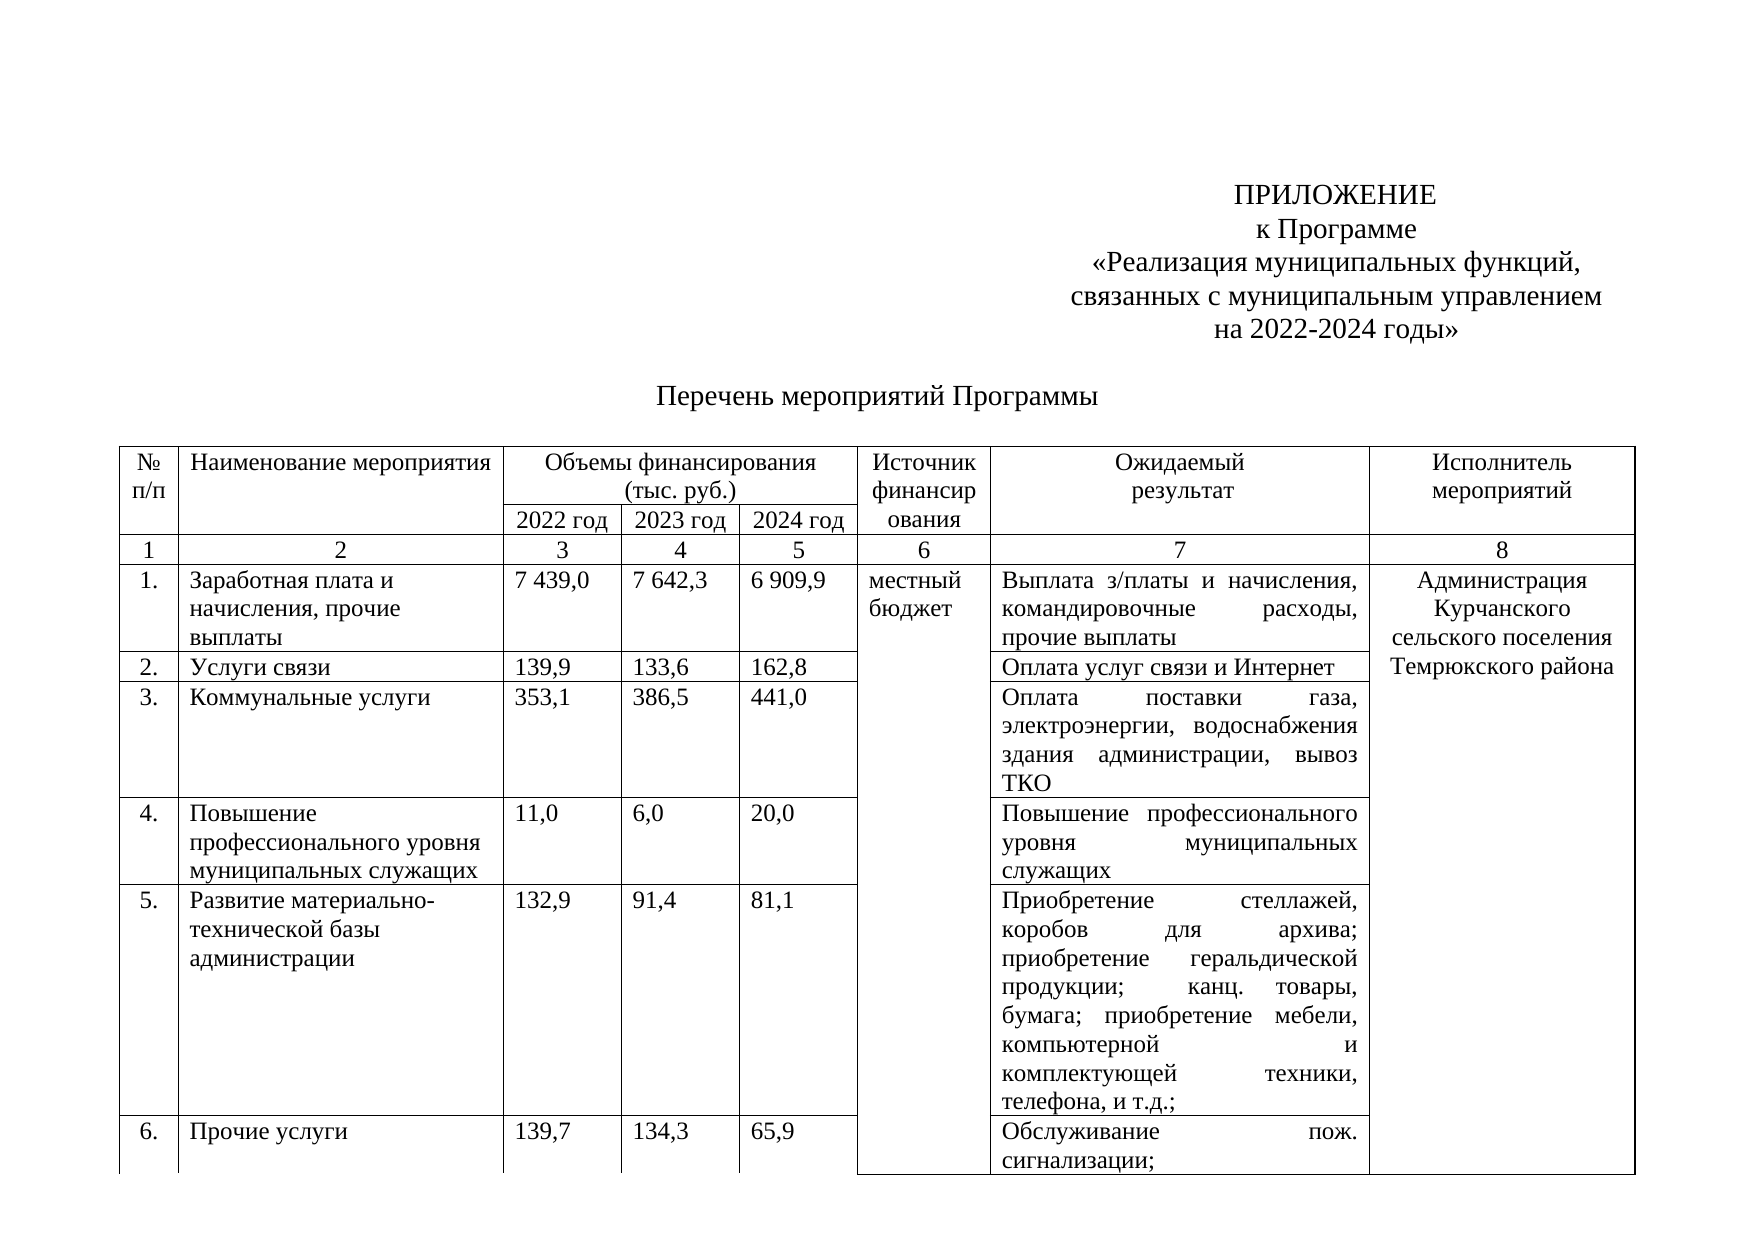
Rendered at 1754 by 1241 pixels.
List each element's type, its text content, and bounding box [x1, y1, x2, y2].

table_cell 7 642,3 [622, 565, 739, 651]
table_cell Выплата з/платы и начисления, командировочные расходы, прочие выплаты [991, 565, 1369, 651]
table_cell 91,4 [622, 885, 739, 1115]
table_cell Услуги связи [179, 652, 503, 681]
table_cell 65,9 [739, 1116, 857, 1174]
table_header Ожидаемый результат [991, 447, 1369, 534]
table_cell 2022 год [504, 505, 621, 534]
table_cell 139,7 [503, 1116, 621, 1174]
table_cell Развитие материально-технической базы администрации [179, 885, 503, 1115]
table_cell 2. [120, 652, 178, 681]
table_cell Приобретение стеллажей, коробов для архива; приобретение геральдической продукции; канц. товары, бумага; приобретение мебели, компьютерной и комплектующей техники, телефона, и т.д.; [991, 885, 1369, 1115]
table_cell 11,0 [504, 798, 621, 884]
table_cell 1. [120, 565, 178, 651]
table_cell 7 [991, 535, 1369, 564]
table_cell Оплата поставки газа, электроэнергии, водоснабжения здания администрации, вывоз ТКО [991, 682, 1369, 797]
table_header Исполнитель мероприятий [1370, 447, 1634, 534]
table_cell 134,3 [621, 1116, 739, 1174]
table_cell 2023 год [622, 505, 739, 534]
table_cell 132,9 [504, 885, 621, 1115]
table_cell Повышение профессионального уровня муниципальных служащих [991, 798, 1369, 884]
table_cell 353,1 [504, 682, 621, 797]
table_cell местный бюджет [858, 565, 990, 1174]
table_cell 1 [120, 535, 178, 564]
text на 2022-2024 годы» [1037, 311, 1636, 345]
table_cell 3 [504, 535, 621, 564]
table_cell 81,1 [740, 885, 857, 1115]
table_cell Коммунальные услуги [179, 682, 503, 797]
table_cell Оплата услуг связи и Интернет [991, 652, 1369, 681]
table_cell 6,0 [622, 798, 739, 884]
table_cell 6 [858, 535, 990, 564]
table_cell 4. [120, 798, 178, 884]
table_cell 20,0 [740, 798, 857, 884]
text Перечень мероприятий Программы [118, 378, 1636, 412]
table_cell 133,6 [622, 652, 739, 681]
table_header Наименование мероприятия [179, 447, 503, 534]
table_cell 139,9 [504, 652, 621, 681]
table_cell 386,5 [622, 682, 739, 797]
table_cell 7 439,0 [504, 565, 621, 651]
table_cell 2024 год [740, 505, 857, 534]
table_cell Прочие услуги [178, 1116, 503, 1174]
table_cell Заработная плата и начисления, прочие выплаты [179, 565, 503, 651]
text ПРИЛОЖЕНИЕ [118, 177, 1636, 211]
table_cell Повышение профессионального уровня муниципальных служащих [179, 798, 503, 884]
table_cell Администрация Курчанского сельского поселения Темрюкского района [1370, 565, 1634, 1174]
table_header Объемы финансирования (тыс. руб.) [504, 447, 857, 504]
table_cell 5. [120, 885, 178, 1115]
table_cell 441,0 [740, 682, 857, 797]
table_cell 5 [740, 535, 857, 564]
table_cell 4 [622, 535, 739, 564]
table_cell 162,8 [740, 652, 857, 681]
table_cell 6. [120, 1116, 178, 1174]
table_header № п/п [120, 447, 178, 534]
text «Реализация муниципальных функций, связанных с муниципальным управлением [1037, 244, 1636, 311]
table_cell 8 [1370, 535, 1634, 564]
text к Программе [1037, 211, 1636, 244]
table_cell 6 909,9 [740, 565, 857, 651]
table_header Источник финансирования [858, 447, 990, 534]
table_cell 2 [179, 535, 503, 564]
table_cell 3. [120, 682, 178, 797]
